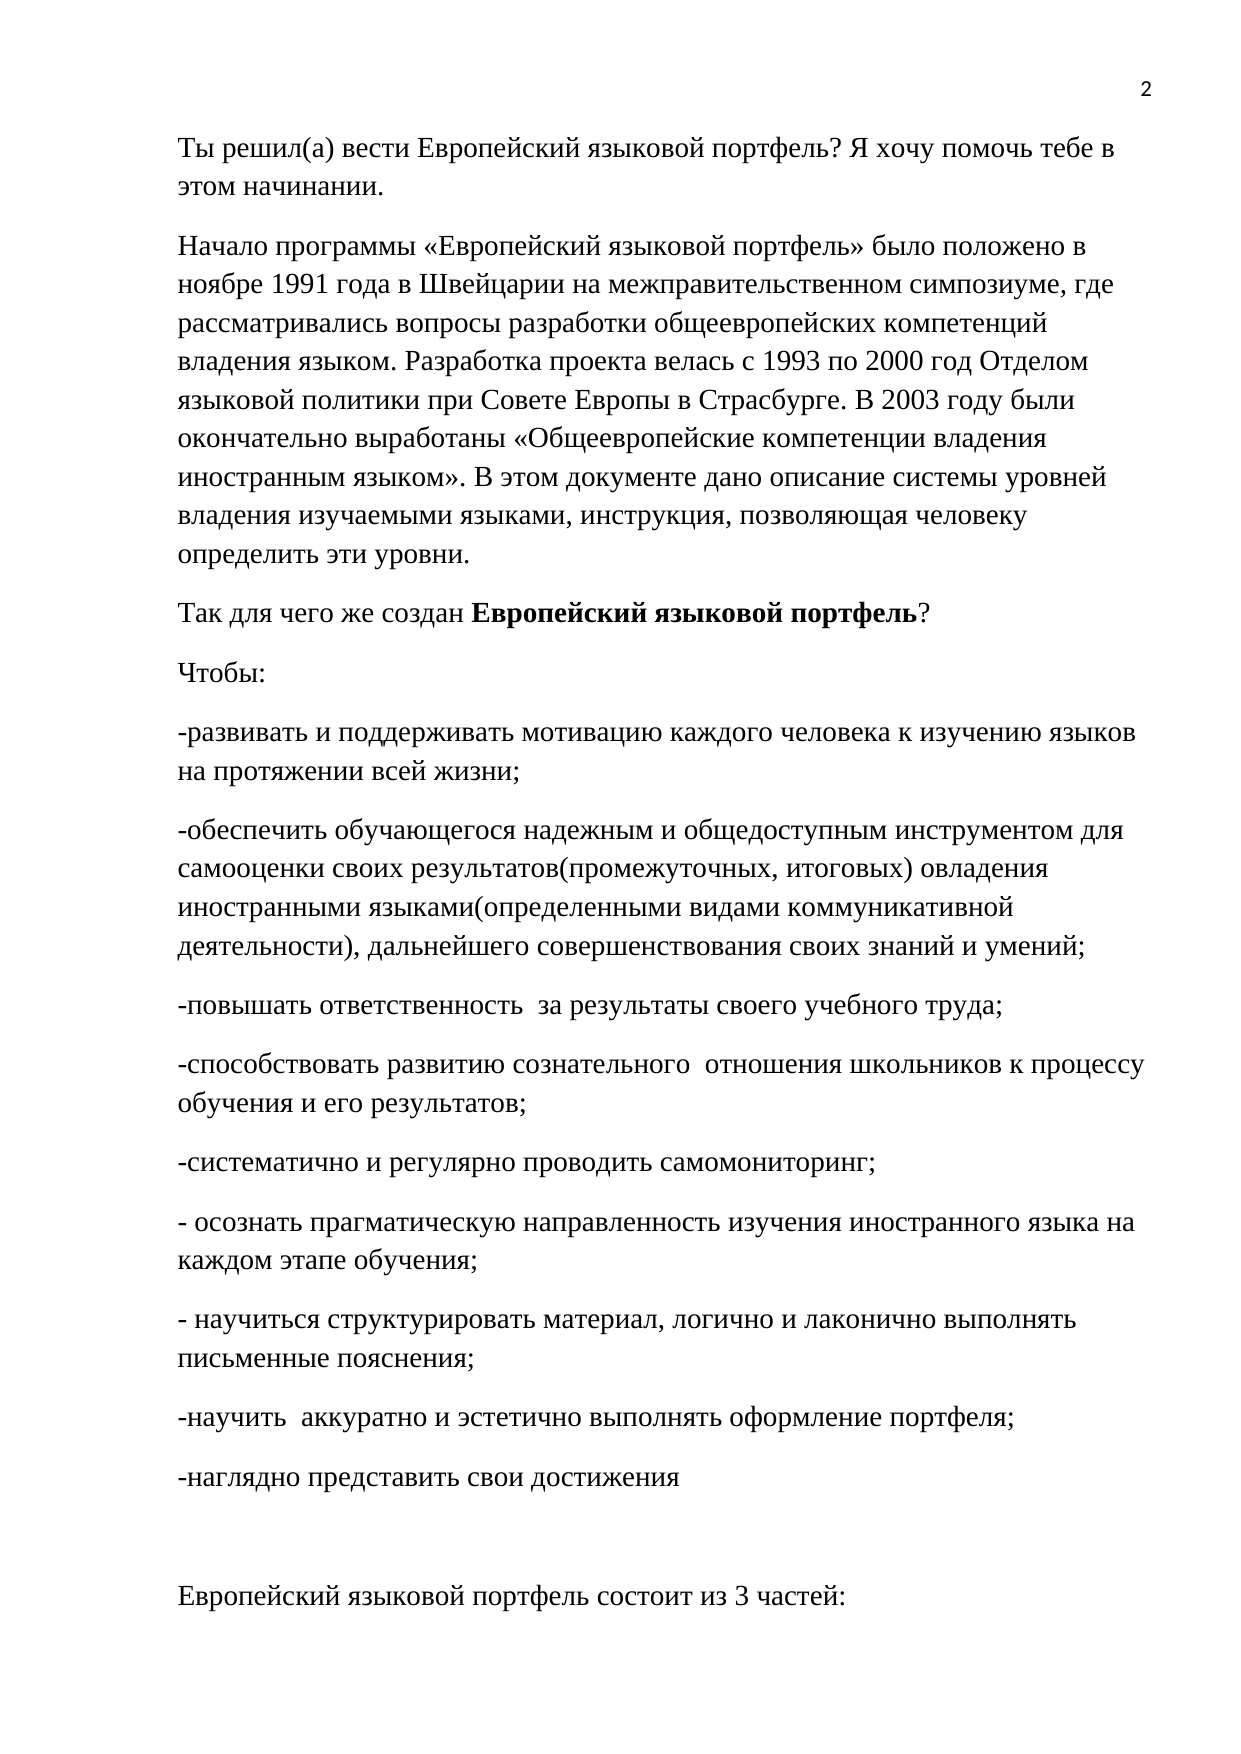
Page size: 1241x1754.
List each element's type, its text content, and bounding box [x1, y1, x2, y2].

text -научить аккуратно и эстетично выполнять оформление портфеля; [177, 1399, 1152, 1433]
text Ты решил(а) вести Европейский языковой портфель? Я хочу помочь тебе в этом начинании. [177, 130, 1152, 202]
text -обеспечить обучающегося надежным и общедоступным инструментом для самооценки своих результатов(промежуточных, итоговых) овладения иностранными языками(определенными видами коммуникативной деятельности), дальнейшего совершенствования своих знаний и умений; [177, 812, 1152, 961]
text Начало программы «Европейский языковой портфель» было положено в ноябре 1991 года в Швейцарии на межправительственном симпозиуме, где рассматривались вопросы разработки общеевропейских компетенций владения языком. Разработка проекта велась с 1993 по 2000 год Отделом языковой политики при Совете Европы в Страсбурге. В 2003 году были окончательно выработаны «Общеевропейские компетенции владения иностранным языком». В этом документе дано описание системы уровней владения изучаемыми языками, инструкция, позволяющая человеку определить эти уровни. [177, 228, 1152, 569]
text -развивать и поддерживать мотивацию каждого человека к изучению языков на протяжении всей жизни; [177, 714, 1152, 786]
text Чтобы: [177, 655, 1152, 688]
text Европейский языковой портфель состоит из 3 частей: [177, 1578, 1152, 1611]
text - научиться структурировать материал, логично и лаконично выполнять письменные пояснения; [177, 1302, 1152, 1374]
text -систематично и регулярно проводить самомониторинг; [177, 1144, 1152, 1178]
text -наглядно представить свои достижения [177, 1459, 1152, 1492]
text -способствовать развитию сознательного отношения школьников к процессу обучения и его результатов; [177, 1046, 1152, 1118]
text - осознать прагматическую направленность изучения иностранного языка на каждом этапе обучения; [177, 1204, 1152, 1276]
text Так для чего же создан Европейский языковой портфель? [177, 595, 1152, 629]
text -повышать ответственность за результаты своего учебного труда; [177, 987, 1152, 1021]
